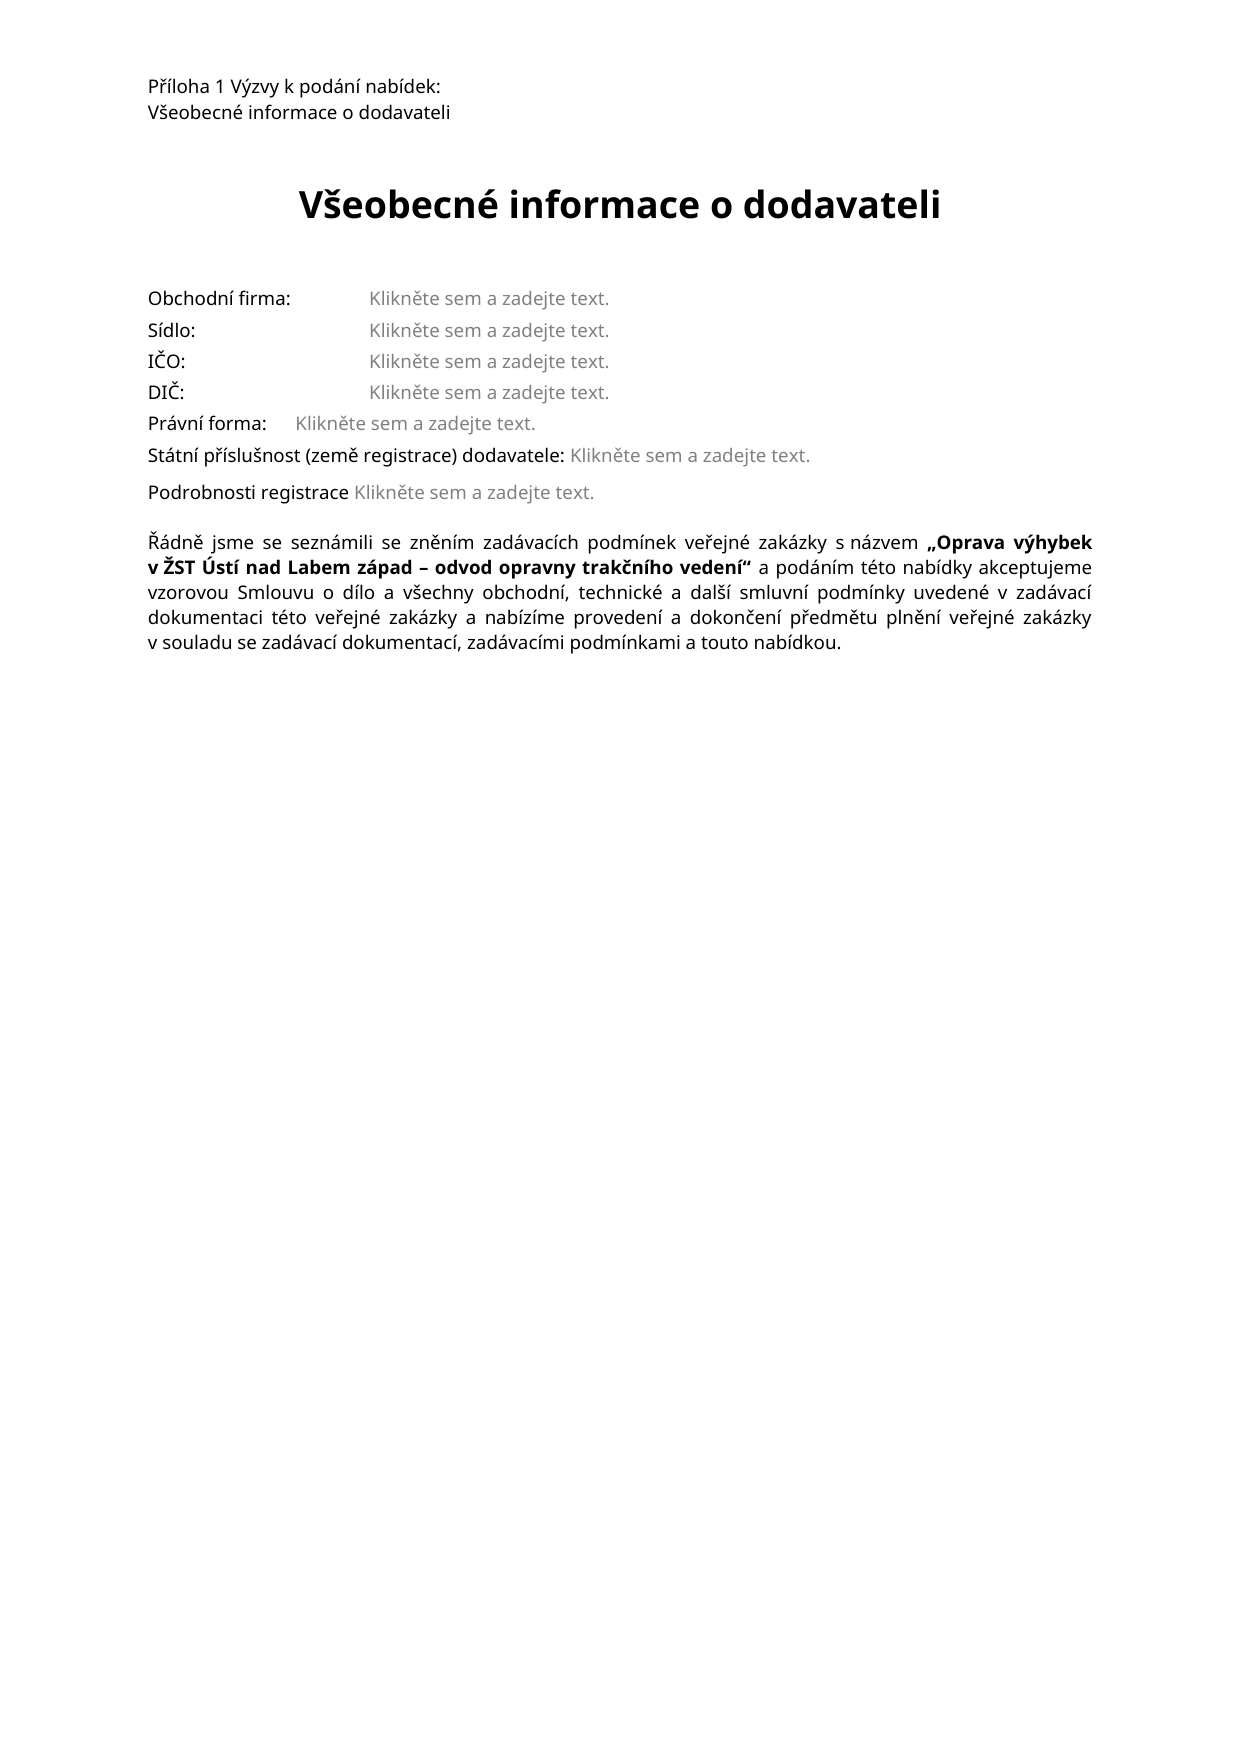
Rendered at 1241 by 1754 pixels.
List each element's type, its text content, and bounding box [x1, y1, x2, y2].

text DIČ: [148, 379, 1093, 404]
text Právní forma: [148, 411, 1093, 436]
title Všeobecné informace o dodavateli [148, 178, 1093, 229]
text Obchodní firma: [148, 286, 1093, 311]
text Sídlo: [148, 317, 1093, 342]
text Řádně jsme se seznámili se zněním zadávacích podmínek veřejné zakázky s názvem „Oprava výhybek v ŽST Ústí nad Labem západ – odvod opravny trakčního vedení“ a podáním této nabídky akceptujeme vzorovou Smlouvu o dílo a všechny obchodní, technické a další smluvní podmínky uvedené v zadávací dokumentaci této veřejné zakázky a nabízíme provedení a dokončení předmětu plnění veřejné zakázky v souladu se zadávací dokumentací, zadávacími podmínkami a touto nabídkou. [148, 529, 1093, 654]
text Podrobnosti registrace [148, 479, 1093, 504]
text IČO: [148, 348, 1093, 373]
text Státní příslušnost (země registrace) dodavatele: [148, 442, 1093, 467]
